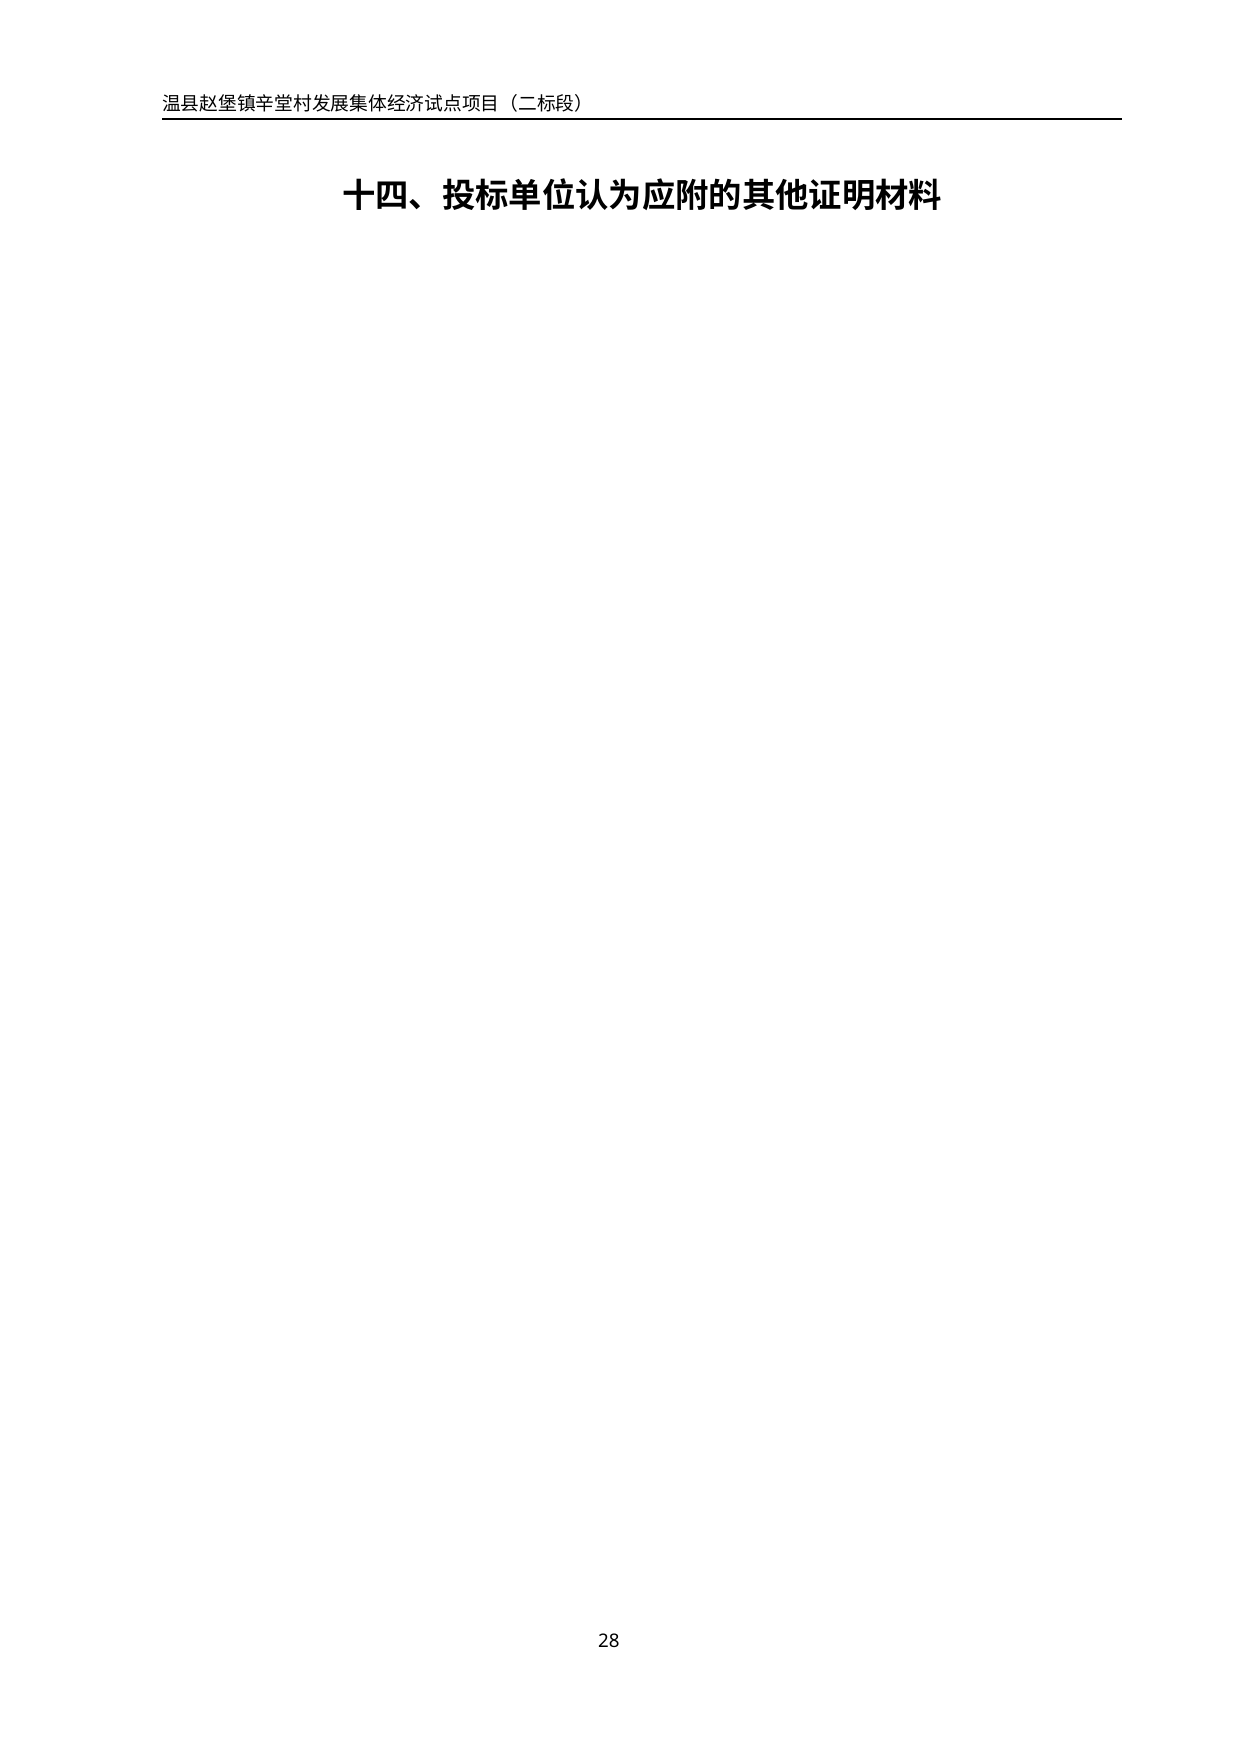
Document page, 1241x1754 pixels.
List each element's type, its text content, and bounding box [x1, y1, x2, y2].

subtitle 十四、投标单位认为应附的其他证明材料 [162, 161, 1122, 226]
